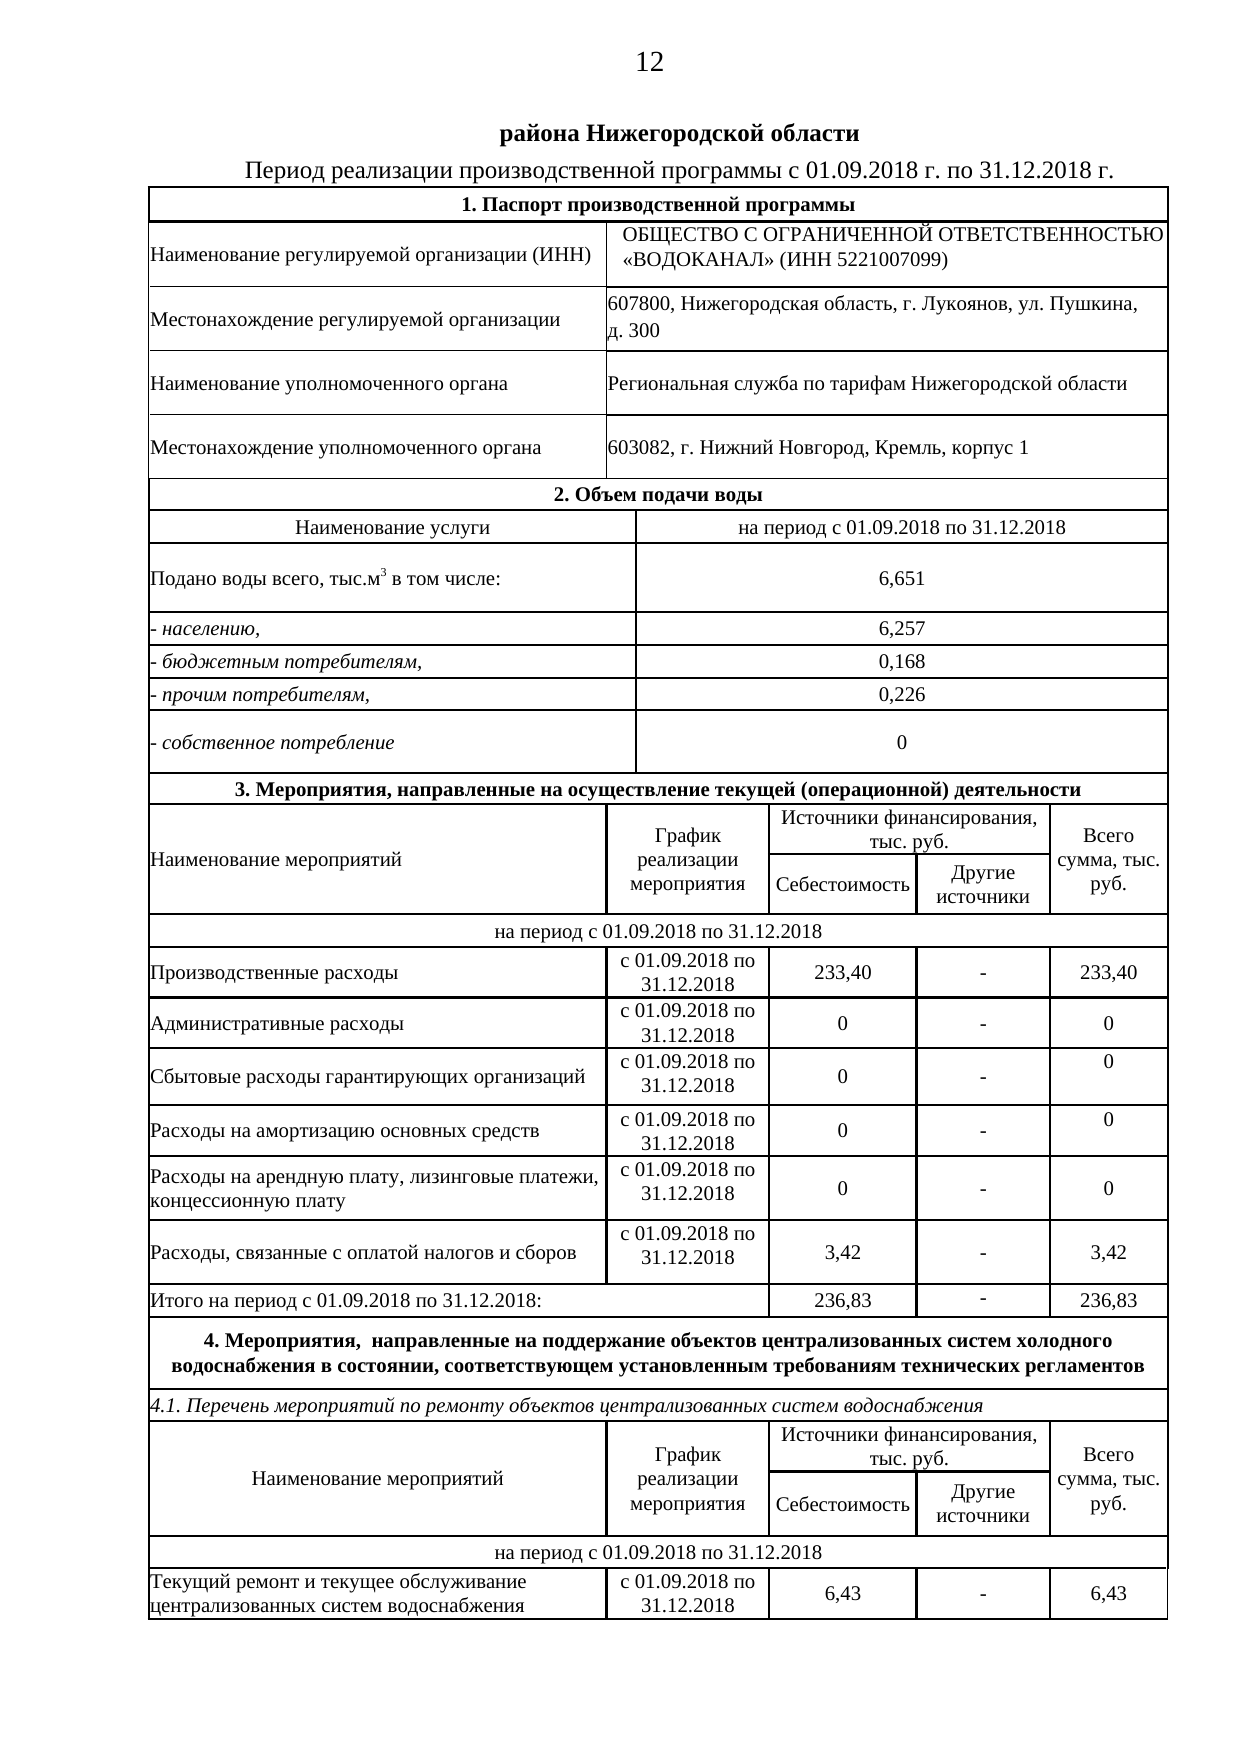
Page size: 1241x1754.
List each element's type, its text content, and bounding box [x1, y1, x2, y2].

table_cell Административные расходы [150, 999, 605, 1047]
table_cell 4. Мероприятия, направленные на поддержание объектов централизованных систем холодного водоснабжения в состоянии, соответствующем установленным требованиям технических регламентов [150, 1318, 1167, 1387]
table_cell График реализации мероприятия [608, 1422, 768, 1534]
table_cell Расходы на арендную плату, лизинговые платежи, концессионную плату [150, 1157, 605, 1219]
table_cell - [918, 1106, 1049, 1154]
table_cell График реализации мероприятия [608, 805, 768, 913]
table_cell с 01.09.2018 по 31.12.2018 [608, 948, 768, 996]
table_cell Наименование уполномоченного органа [149, 350, 606, 414]
table_cell Региональная служба по тарифам Нижегородской области [607, 352, 1167, 414]
table_cell 233,40 [1051, 948, 1167, 996]
table_cell 0 [770, 1157, 915, 1219]
table_cell Наименование мероприятий [150, 1422, 605, 1534]
table_cell 233,40 [770, 948, 915, 996]
table_cell Итого на период с 01.09.2018 по 31.12.2018: [150, 1285, 768, 1316]
table_cell Наименование мероприятий [150, 805, 605, 913]
table_cell 3,42 [770, 1221, 915, 1283]
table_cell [148, 118, 1211, 147]
table_cell 0 [770, 1049, 915, 1104]
table_cell - [918, 1157, 1049, 1219]
table_cell - населению, [150, 613, 635, 644]
table_cell 0 [1051, 1049, 1167, 1104]
table_cell с 01.09.2018 по 31.12.2018 [608, 999, 768, 1047]
table_cell 236,83 [1051, 1285, 1167, 1316]
table_cell 0 [1051, 999, 1167, 1047]
table_cell 2. Объем подачи воды [150, 479, 1167, 509]
table_cell с 01.09.2018 по 31.12.2018 [608, 1157, 768, 1219]
table_cell 607800, Нижегородская область, г. Лукоянов, ул. Пушкина, д. 300 [607, 288, 1167, 350]
table_cell Текущий ремонт и текущее обслуживание централизованных систем водоснабжения [150, 1569, 605, 1617]
table_cell - прочим потребителям, [150, 679, 635, 709]
table_cell - [918, 1049, 1049, 1104]
table_cell Подано воды всего, тыс.м3 в том числе: [150, 544, 635, 611]
table_cell Другие источники [918, 1473, 1049, 1534]
table_cell - бюджетным потребителям, [150, 646, 635, 677]
table_cell Расходы на амортизацию основных средств [150, 1106, 605, 1154]
table_cell Всего сумма, тыс. руб. [1051, 805, 1167, 913]
table_cell 0,226 [637, 679, 1167, 709]
table_cell 0 [770, 1106, 915, 1154]
table_cell 0,168 [637, 646, 1167, 677]
table_cell Местонахождение регулируемой организации [149, 286, 606, 350]
table_cell Местонахождение уполномоченного органа [149, 414, 606, 478]
table_cell Сбытовые расходы гарантирующих организаций [150, 1049, 605, 1104]
table_cell на период с 01.09.2018 по 31.12.2018 [150, 915, 1167, 946]
table_cell Производственные расходы [150, 948, 605, 996]
table_cell - собственное потребление [150, 711, 635, 772]
table_cell - [918, 1285, 1049, 1316]
table_cell - [918, 1569, 1049, 1617]
table_cell 603082, г. Нижний Новгород, Кремль, корпус 1 [607, 416, 1167, 478]
table_cell 0 [1051, 1106, 1167, 1154]
table_cell 4.1. Перечень мероприятий по ремонту объектов централизованных систем водоснабжения [150, 1390, 1167, 1420]
table_cell Источники финансирования, тыс. руб. [770, 1422, 1049, 1470]
table_cell - [918, 948, 1049, 996]
table_cell Всего сумма, тыс. руб. [1051, 1422, 1167, 1534]
table_cell на период с 01.09.2018 по 31.12.2018 [150, 1537, 1167, 1567]
table_cell 0 [637, 711, 1167, 772]
table_cell Наименование услуги [150, 511, 635, 542]
table_cell - [918, 999, 1049, 1047]
table_cell - [918, 1221, 1049, 1283]
table_cell Себестоимость [770, 855, 915, 913]
table_cell с 01.09.2018 по 31.12.2018 [608, 1106, 768, 1154]
table_cell 3,42 [1051, 1221, 1167, 1283]
table_cell 6,651 [637, 544, 1167, 611]
table_cell Период реализации производственной программы с 01.09.2018 г. по 31.12.2018 г. [148, 147, 1211, 186]
table_cell 6,43 [1051, 1567, 1167, 1617]
table_cell на период с 01.09.2018 по 31.12.2018 [637, 511, 1167, 542]
table_cell Другие источники [918, 855, 1049, 913]
table_cell 236,83 [770, 1285, 915, 1316]
table_cell Расходы, связанные с оплатой налогов и сборов [150, 1221, 605, 1283]
table_cell 6,257 [637, 613, 1167, 644]
table_cell 0 [770, 999, 915, 1047]
table_cell ОБЩЕСТВО С ОГРАНИЧЕННОЙ ОТВЕТСТВЕННОСТЬЮ «ВОДОКАНАЛ» (ИНН 5221007099) [607, 223, 1167, 286]
table_cell с 01.09.2018 по 31.12.2018 [608, 1049, 768, 1104]
table_cell 3. Мероприятия, направленные на осуществление текущей (операционной) деятельности [150, 774, 1167, 803]
table_cell 6,43 [770, 1569, 915, 1617]
table_cell 0 [1051, 1157, 1167, 1219]
table_cell с 01.09.2018 по 31.12.2018 [608, 1221, 768, 1283]
table_cell Наименование регулируемой организации (ИНН) [149, 223, 606, 286]
table_cell Источники финансирования, тыс. руб. [770, 805, 1049, 853]
table_header 1. Паспорт производственной программы [150, 188, 1167, 220]
table_cell с 01.09.2018 по 31.12.2018 [608, 1569, 768, 1617]
table_cell Себестоимость [770, 1473, 915, 1534]
